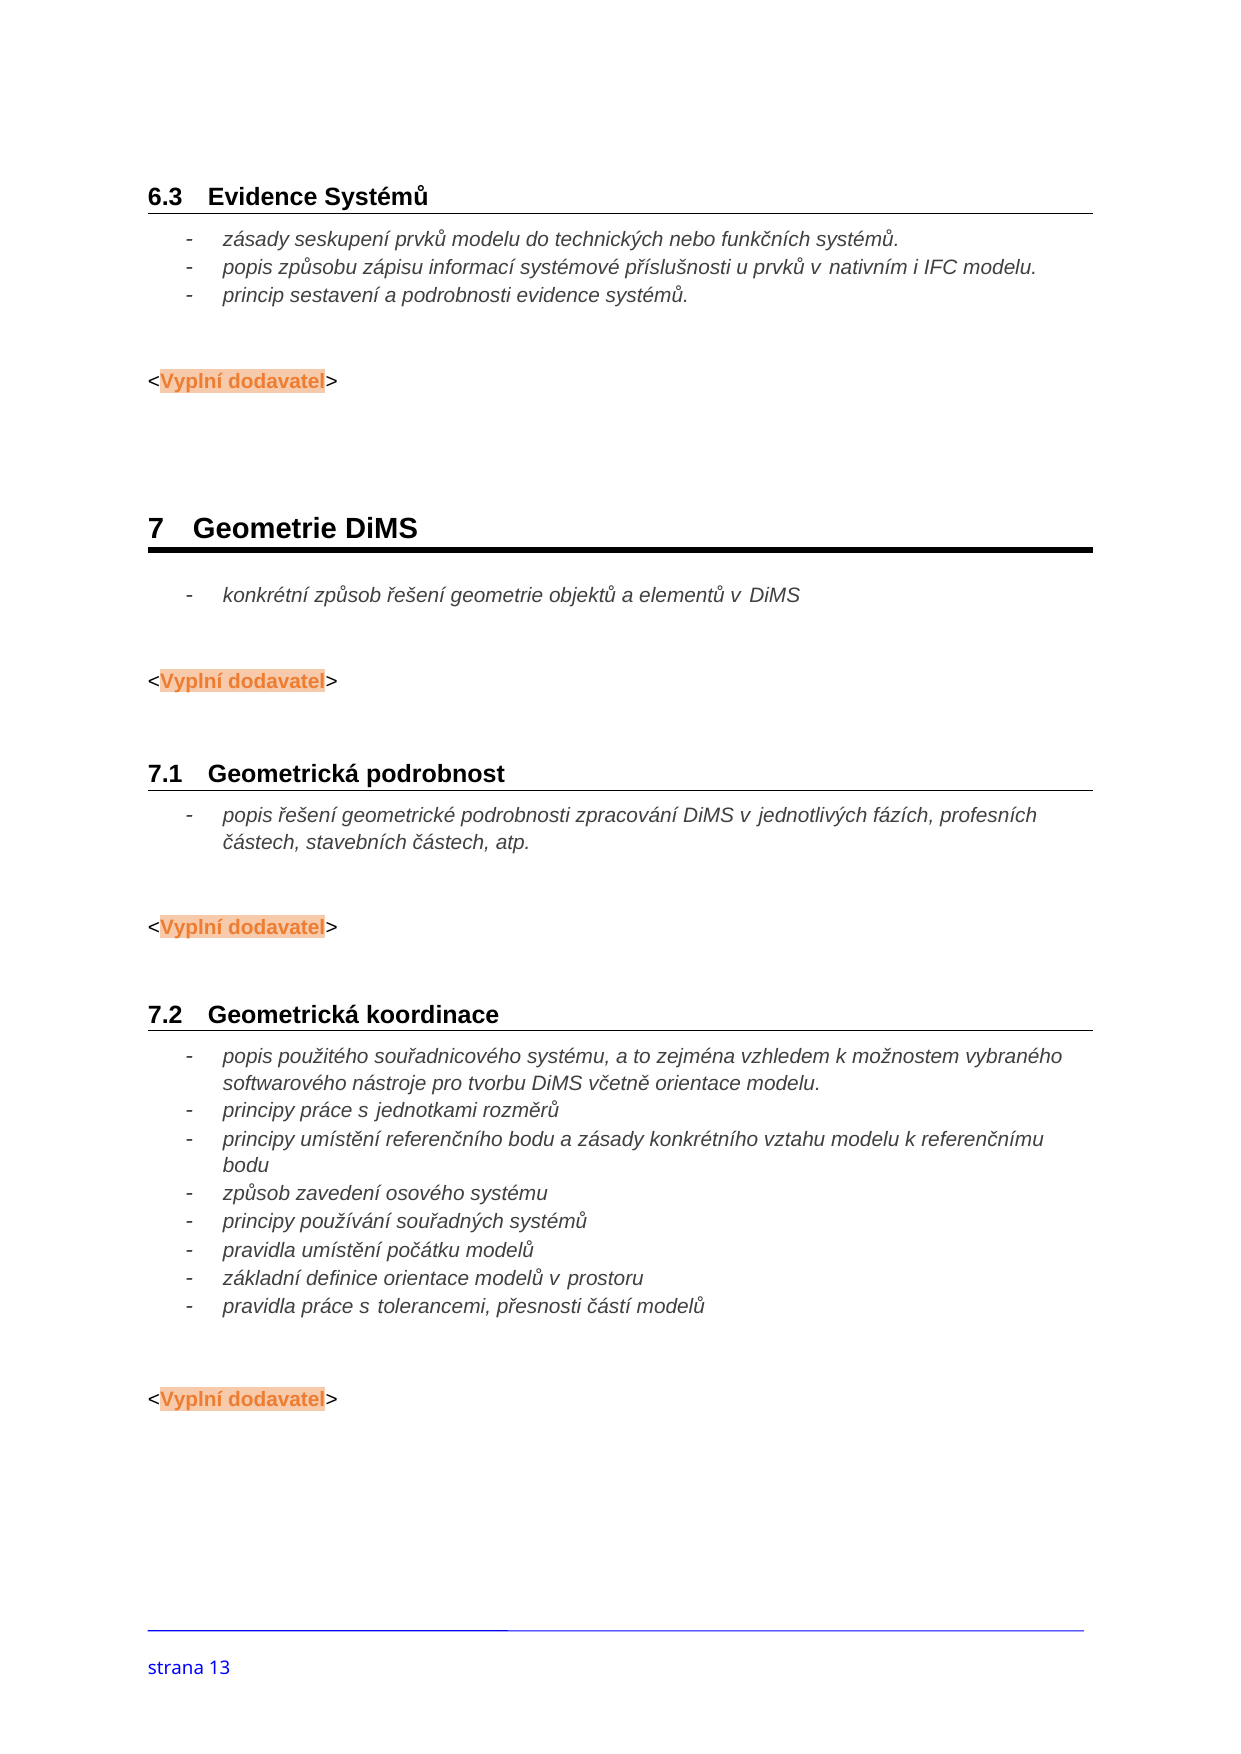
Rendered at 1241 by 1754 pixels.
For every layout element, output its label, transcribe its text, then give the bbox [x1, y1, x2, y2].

text <Vyplní dodavatel> [325, 1387, 1093, 1411]
list princip sestavení a podrobnosti evidence systémů. [185, 281, 1093, 308]
list způsob zavedení osového systému [185, 1179, 1093, 1205]
list konkrétní způsob řešení geometrie objektů a elementů v DiMS [185, 581, 1093, 607]
list základní definice orientace modelů v prostoru [185, 1264, 1093, 1290]
list principy používání souřadných systémů [185, 1207, 1093, 1233]
list zásady seskupení prvků modelu do technických nebo funkčních systémů. [185, 224, 1093, 251]
subtitle Geometrie DiMS [148, 511, 1093, 547]
list principy práce s jednotkami rozměrů [185, 1096, 1093, 1122]
list pravidla umístění počátku modelů [185, 1236, 1093, 1262]
text <Vyplní dodavatel> [148, 668, 1093, 692]
subtitle Geometrická koordinace [148, 999, 1093, 1030]
list popis řešení geometrické podrobnosti zpracování DiMS v jednotlivých fázích, profesních částech, stavebních částech, atp. [185, 801, 1093, 853]
list pravidla práce s tolerancemi, přesnosti částí modelů [185, 1292, 1093, 1319]
text <Vyplní dodavatel> [325, 369, 1093, 393]
list principy umístění referenčního bodu a zásady konkrétního vztahu modelu k referenčnímu bodu [185, 1124, 1093, 1177]
list popis způsobu zápisu informací systémové příslušnosti u prvků v nativním i IFC modelu. [185, 253, 1093, 279]
list popis použitého souřadnicového systému, a to zejména vzhledem k možnostem vybraného softwarového nástroje pro tvorbu DiMS včetně orientace modelu. [185, 1042, 1093, 1094]
text <Vyplní dodavatel> [148, 914, 1093, 938]
subtitle Geometrická podrobnost [148, 759, 1093, 790]
subtitle Evidence Systémů [148, 182, 1093, 213]
